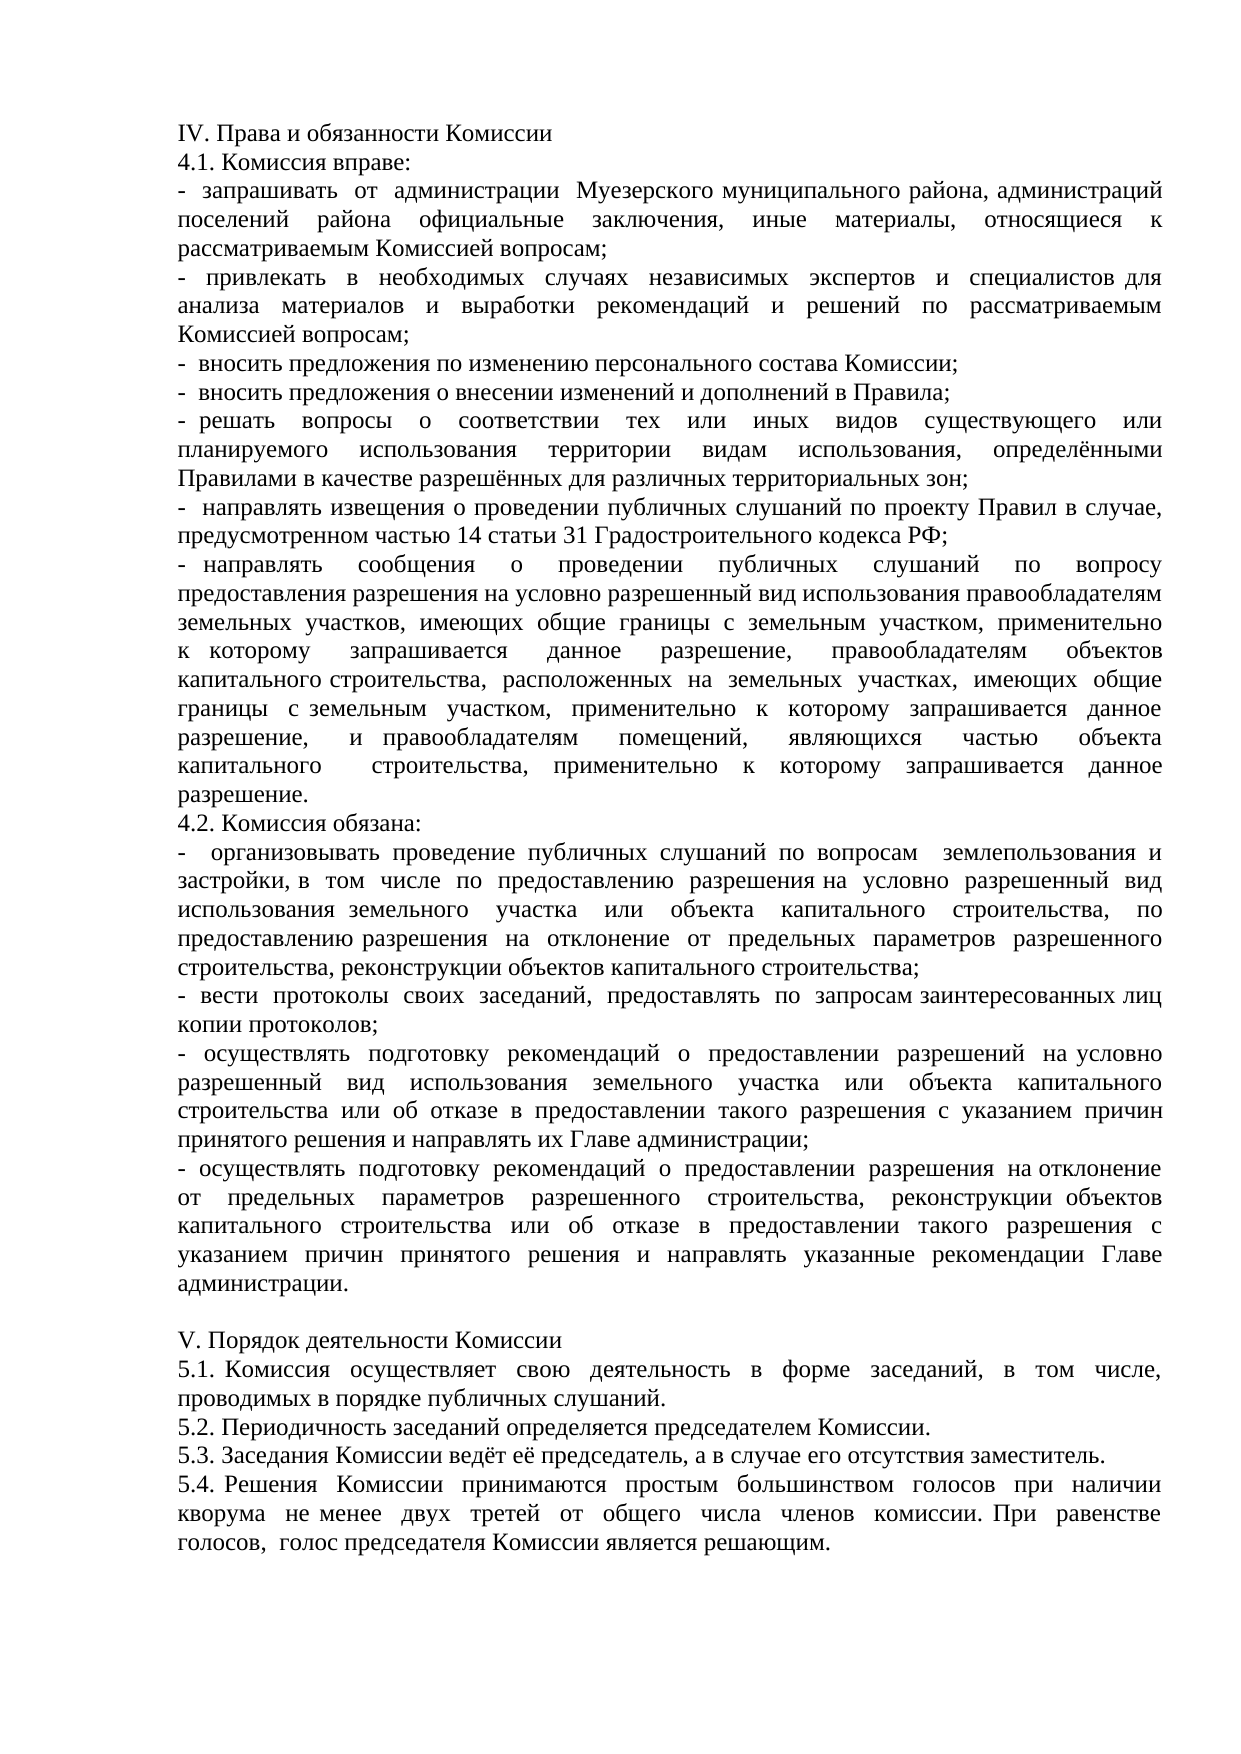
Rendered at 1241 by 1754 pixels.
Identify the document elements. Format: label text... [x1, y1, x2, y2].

text - направлять сообщения о проведении публичных слушаний по вопросу предоставления разрешения на условно разрешенный вид использования правообладателям [177, 549, 1163, 607]
text - организовывать проведение публичных слушаний по вопросам землепользования и застройки, в том числе по предоставлению разрешения на условно разрешенный вид использования земельного участка или объекта капитального строительства, по предоставлению разрешения на отклонение от предельных параметров разрешенного строительства, реконструкции объектов капитального строительства; [177, 837, 1163, 981]
text 5.1. Комиссия осуществляет свою деятельность в форме заседаний, в том числе, проводимых в порядке публичных слушаний. [177, 1354, 1163, 1412]
text - привлекать в необходимых случаях независимых экспертов и специалистов для анализа материалов и выработки рекомендаций и решений по рассматриваемым Комиссией вопросам; [177, 262, 1163, 348]
text - вносить предложения по изменению персонального состава Комиссии; [177, 348, 1163, 377]
text - вести протоколы своих заседаний, предоставлять по запросам заинтересованных лиц копии протоколов; [177, 981, 1163, 1038]
text 4.1. Комиссия вправе: [177, 147, 1163, 176]
text земельных участков, имеющих общие границы с земельным участком, применительно к которому запрашивается данное разрешение, правообладателям объектов капитального строительства, расположенных на земельных участках, имеющих общие границы с земельным участком, применительно к которому запрашивается данное разрешение, и правообладателям помещений, являющихся частью объекта капитального строительства, применительно к которому запрашивается данное разрешение. [177, 607, 1163, 808]
text - осуществлять подготовку рекомендаций о предоставлении разрешений на условно разрешенный вид использования земельного участка или объекта капитального строительства или об отказе в предоставлении такого разрешения с указанием причин принятого решения и направлять их Главе администрации; [177, 1038, 1163, 1153]
text - запрашивать от администрации Муезерского муниципального района, администраций поселений района официальные заключения, иные материалы, относящиеся к рассматриваемым Комиссией вопросам; [177, 176, 1163, 262]
text V. Порядок деятельности Комиссии [177, 1326, 1163, 1354]
text - осуществлять подготовку рекомендаций о предоставлении разрешения на отклонение от предельных параметров разрешенного строительства, реконструкции объектов капитального строительства или об отказе в предоставлении такого разрешения с указанием причин принятого решения и направлять указанные рекомендации Главе администрации. [177, 1153, 1163, 1297]
text - решать вопросы о соответствии тех или иных видов существующего или планируемого использования территории видам использования, определёнными Правилами в качестве разрешённых для различных территориальных зон; [177, 406, 1163, 492]
text - вносить предложения о внесении изменений и дополнений в Правила; [177, 377, 1163, 406]
text 5.4. Решения Комиссии принимаются простым большинством голосов при наличии кворума не менее двух третей от общего числа членов комиссии. При равенстве голосов, голос председателя Комиссии является решающим. [177, 1469, 1163, 1556]
text 5.3. Заседания Комиссии ведёт её председатель, а в случае его отсутствия заместитель. [177, 1441, 1163, 1469]
text - направлять извещения о проведении публичных слушаний по проекту Правил в случае, предусмотренном частью 14 статьи 31 Градостроительного кодекса РФ; [177, 492, 1163, 549]
text IV. Права и обязанности Комиссии [177, 118, 1163, 147]
text 4.2. Комиссия обязана: [177, 808, 1163, 837]
text 5.2. Периодичность заседаний определяется председателем Комиссии. [177, 1412, 1163, 1441]
